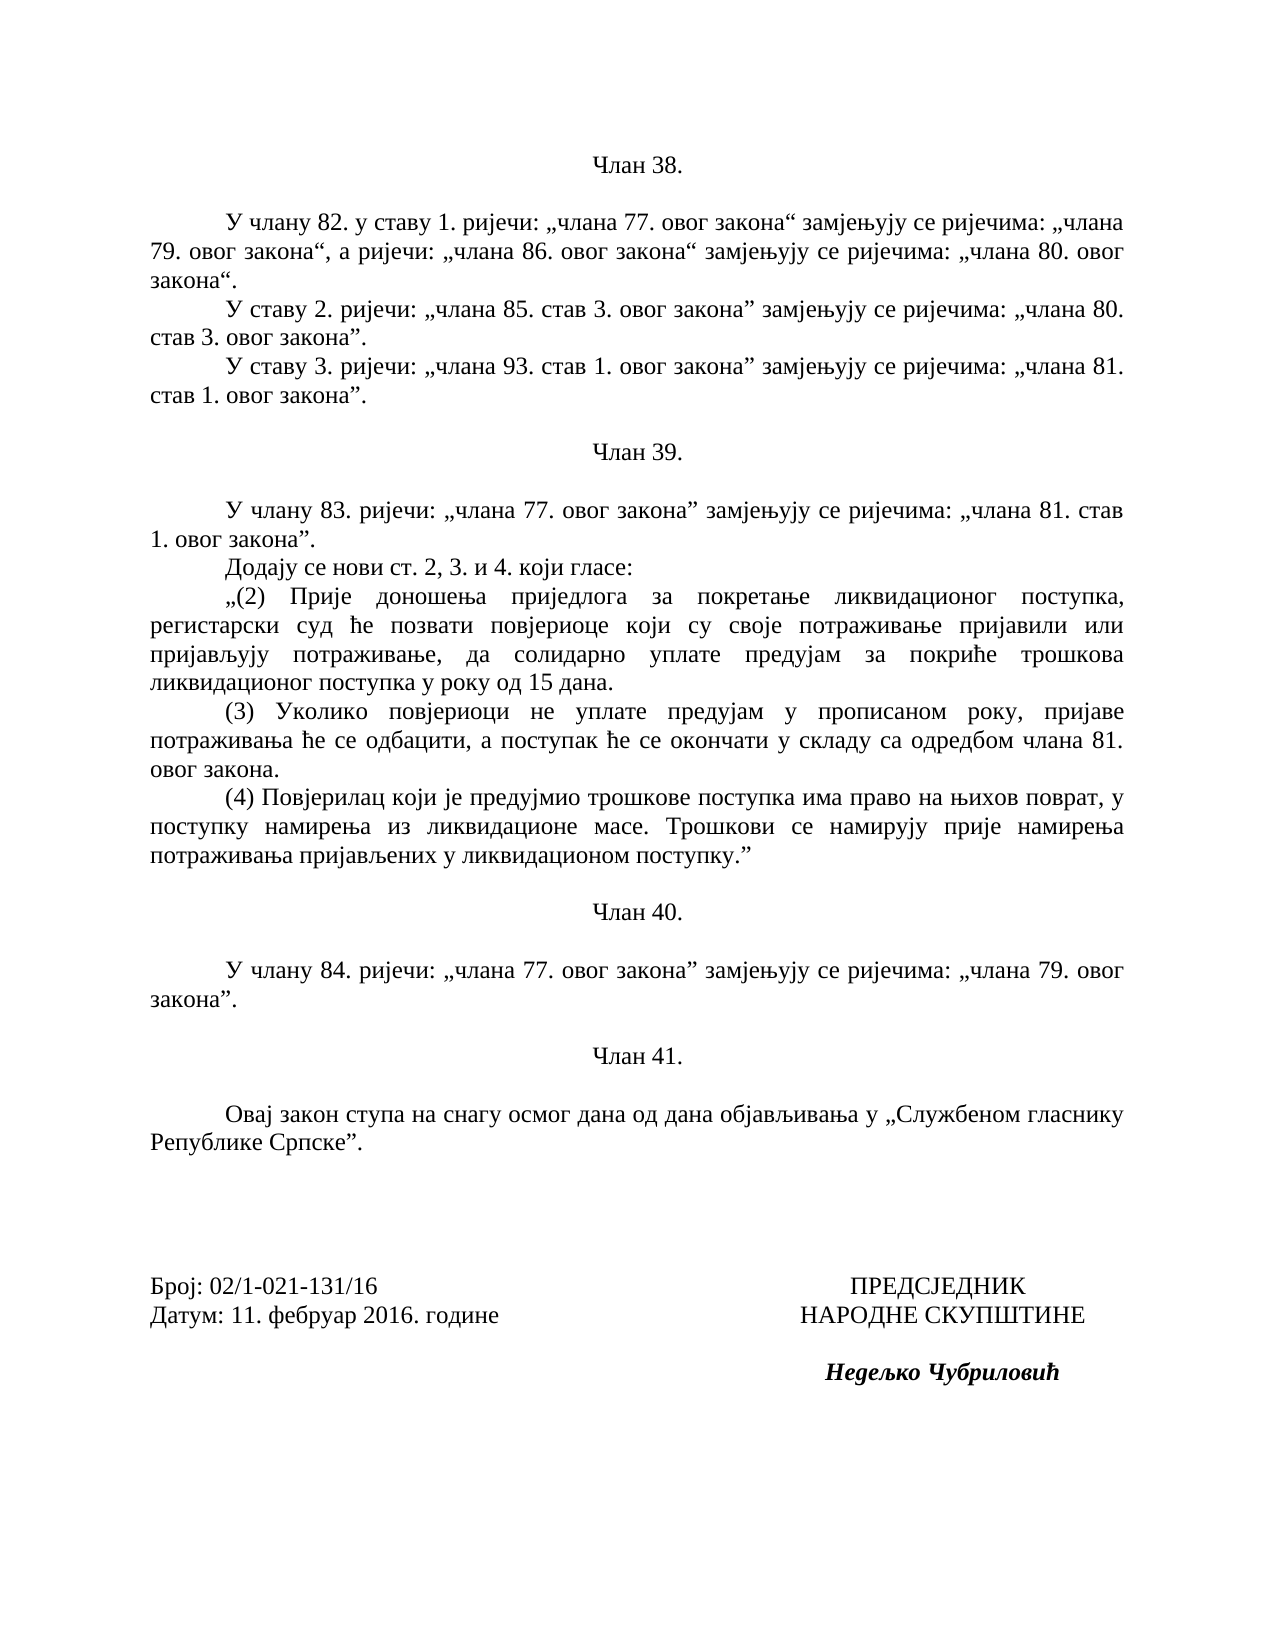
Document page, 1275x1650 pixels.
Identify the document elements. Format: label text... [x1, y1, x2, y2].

text Члан 40. [150, 897, 1125, 926]
text У члану 82. у ставу 1. ријечи: „члана 77. овог закона“ замјењују се ријечима: „члана 79. овог закона“, а ријечи: „члана 86. овог закона“ замјењују се ријечима: „члана 80. овог закона“. [150, 207, 1125, 294]
text (4) Повјерилац који је предујмио трошкове поступка има право на њихов поврат, у поступку намирења из ликвидационе масе. Трошкови се намирују прије намирења потраживања пријављених у ликвидационом поступку.” [150, 782, 1125, 869]
text Члан 41. [150, 1041, 1125, 1070]
text У ставу 2. ријечи: „члана 85. став 3. овог закона” замјењују се ријечима: „члана 80. став 3. овог закона”. [150, 294, 1125, 351]
text У члану 84. ријечи: „члана 77. овог закона” замјењују се ријечима: „члана 79. овог закона”. [150, 955, 1125, 1012]
text Недељко Чубриловић [150, 1357, 1125, 1386]
text Овај закон ступа на снагу осмог дана од дана објављивања у „Службеном гласнику Републике Српске”. [150, 1099, 1125, 1156]
text Члан 39. [150, 437, 1125, 466]
text У ставу 3. ријечи: „члана 93. став 1. овог закона” замјењују се ријечима: „члана 81. став 1. овог закона”. [150, 351, 1125, 409]
text (3) Уколико повјериоци не уплате предујам у прописаном року, пријаве потраживања ће се одбацити, а поступак ће се окончати у складу са одредбом члана 81. овог закона. [150, 696, 1125, 782]
text Датум: 11. фебруар 2016. године НАРОДНЕ СКУПШТИНЕ [150, 1300, 1125, 1329]
text Додају се нови ст. 2, 3. и 4. који гласе: [150, 552, 1125, 581]
text Број: 02/1-021-131/16 ПРЕДСЈЕДНИК [150, 1271, 1125, 1300]
text „(2) Прије доношења приједлога за покретање ликвидационог поступка, регистарски суд ће позвати повјериоце који су своје потраживање пријавили или пријављују потраживање, да солидарно уплате предујам за покриће трошкова ликвидационог поступка у року од 15 дана. [150, 581, 1125, 696]
text Члан 38. [150, 150, 1125, 179]
text У члану 83. ријечи: „члана 77. овог закона” замјењују се ријечима: „члана 81. став 1. овог закона”. [150, 495, 1125, 552]
